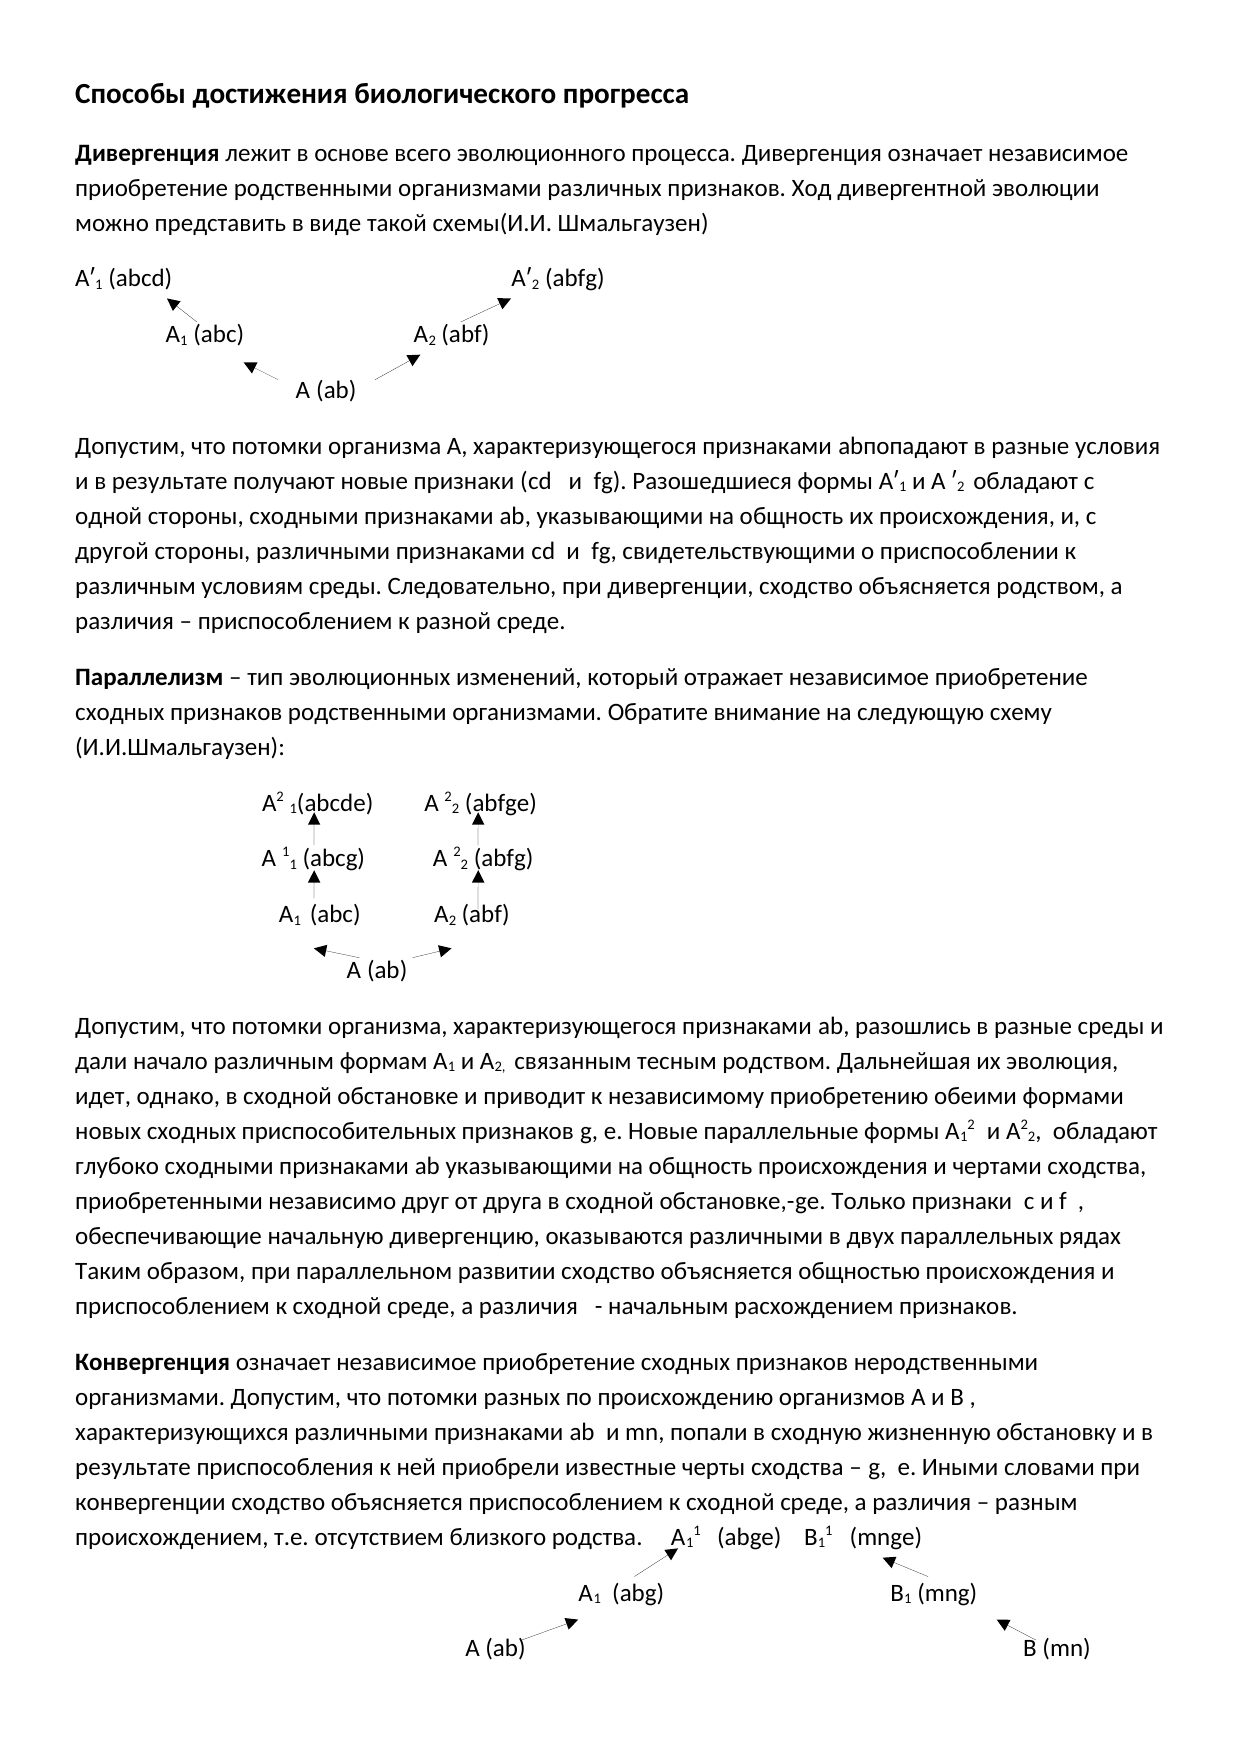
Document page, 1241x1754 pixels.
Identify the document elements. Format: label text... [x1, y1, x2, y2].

text Параллелизм – тип эволюционных изменений, который отражает независимое приобретение сходных признаков родственными организмами. Обратите внимание на следующую схему (И.И.Шмальгаузен): [75, 661, 1165, 761]
text A1 (abc) A2 (abf) [75, 898, 1165, 929]
text Допустим, что потомки организма А, характеризующегося признаками abпопадают в разные условия и в результате получают новые признаки (cd и fg). Разошедшиеся формы Аʹ1 и А ʹ2 обладают с одной стороны, сходными признаками ab, указывающими на общность их происхождения, и, с другой стороны, различными признаками cd и fg, свидетельствующими о приспособлении к различным условиям среды. Следовательно, при дивергенции, сходство объясняется родством, а различия – приспособлением к разной среде. [75, 430, 1165, 636]
text Дивергенция лежит в основе всего эволюционного процесса. Дивергенция означает независимое приобретение родственными организмами различных признаков. Ход дивергентной эволюции можно представить в виде такой схемы(И.И. Шмальгаузен) [75, 137, 1165, 237]
text A2 1(abcde) A 22 (abfge) [75, 787, 1165, 817]
text Конвергенция означает независимое приобретение сходных признаков неродственными организмами. Допустим, что потомки разных по происхождению организмов А и В , характеризующихся различными признаками ab и mn, попали в сходную жизненную обстановку и в результате приспособления к ней приобрели известные черты сходства – g, e. Иными словами при конвергенции сходство объясняется приспособлением к сходной среде, а различия – разным происхождением, т.е. отсутствием близкого родства. А11 (abge) B11 (mnge) [75, 1346, 1165, 1551]
text A (ab) [75, 374, 1165, 405]
text A (ab) B (mn) [75, 1633, 1165, 1663]
text Допустим, что потомки организма, характеризующегося признаками ab, разошлись в разные среды и дали начало различным формам А1 и А2, связанным тесным родством. Дальнейшая их эволюция, идет, однако, в сходной обстановке и приводит к независимому приобретению обеими формами новых сходных приспособительных признаков g, e. Новые параллельные формы А12 и А22, обладают глубоко сходными признаками ab указывающими на общность происхождения и чертами сходства, приобретенными независимо друг от друга в сходной обстановке,-ge. Только признаки c и f , обеспечивающие начальную дивергенцию, оказываются различными в двух параллельных рядах Таким образом, при параллельном развитии сходство объясняется общностью происхождения и приспособлением к сходной среде, а различия - начальным расхождением признаков. [75, 1010, 1165, 1321]
text Способы достижения биологического прогресса [75, 75, 1165, 111]
text A1 (abg) B1 (mng) [75, 1577, 1165, 1607]
text A 11 (abcg) A 22 (abfg) [75, 843, 1165, 873]
text A1 (abc) A2 (abf) [75, 318, 1165, 349]
text Aʹ1 (abcd) Aʹ2 (abfg) [75, 263, 1165, 293]
text A (ab) [75, 954, 1165, 985]
